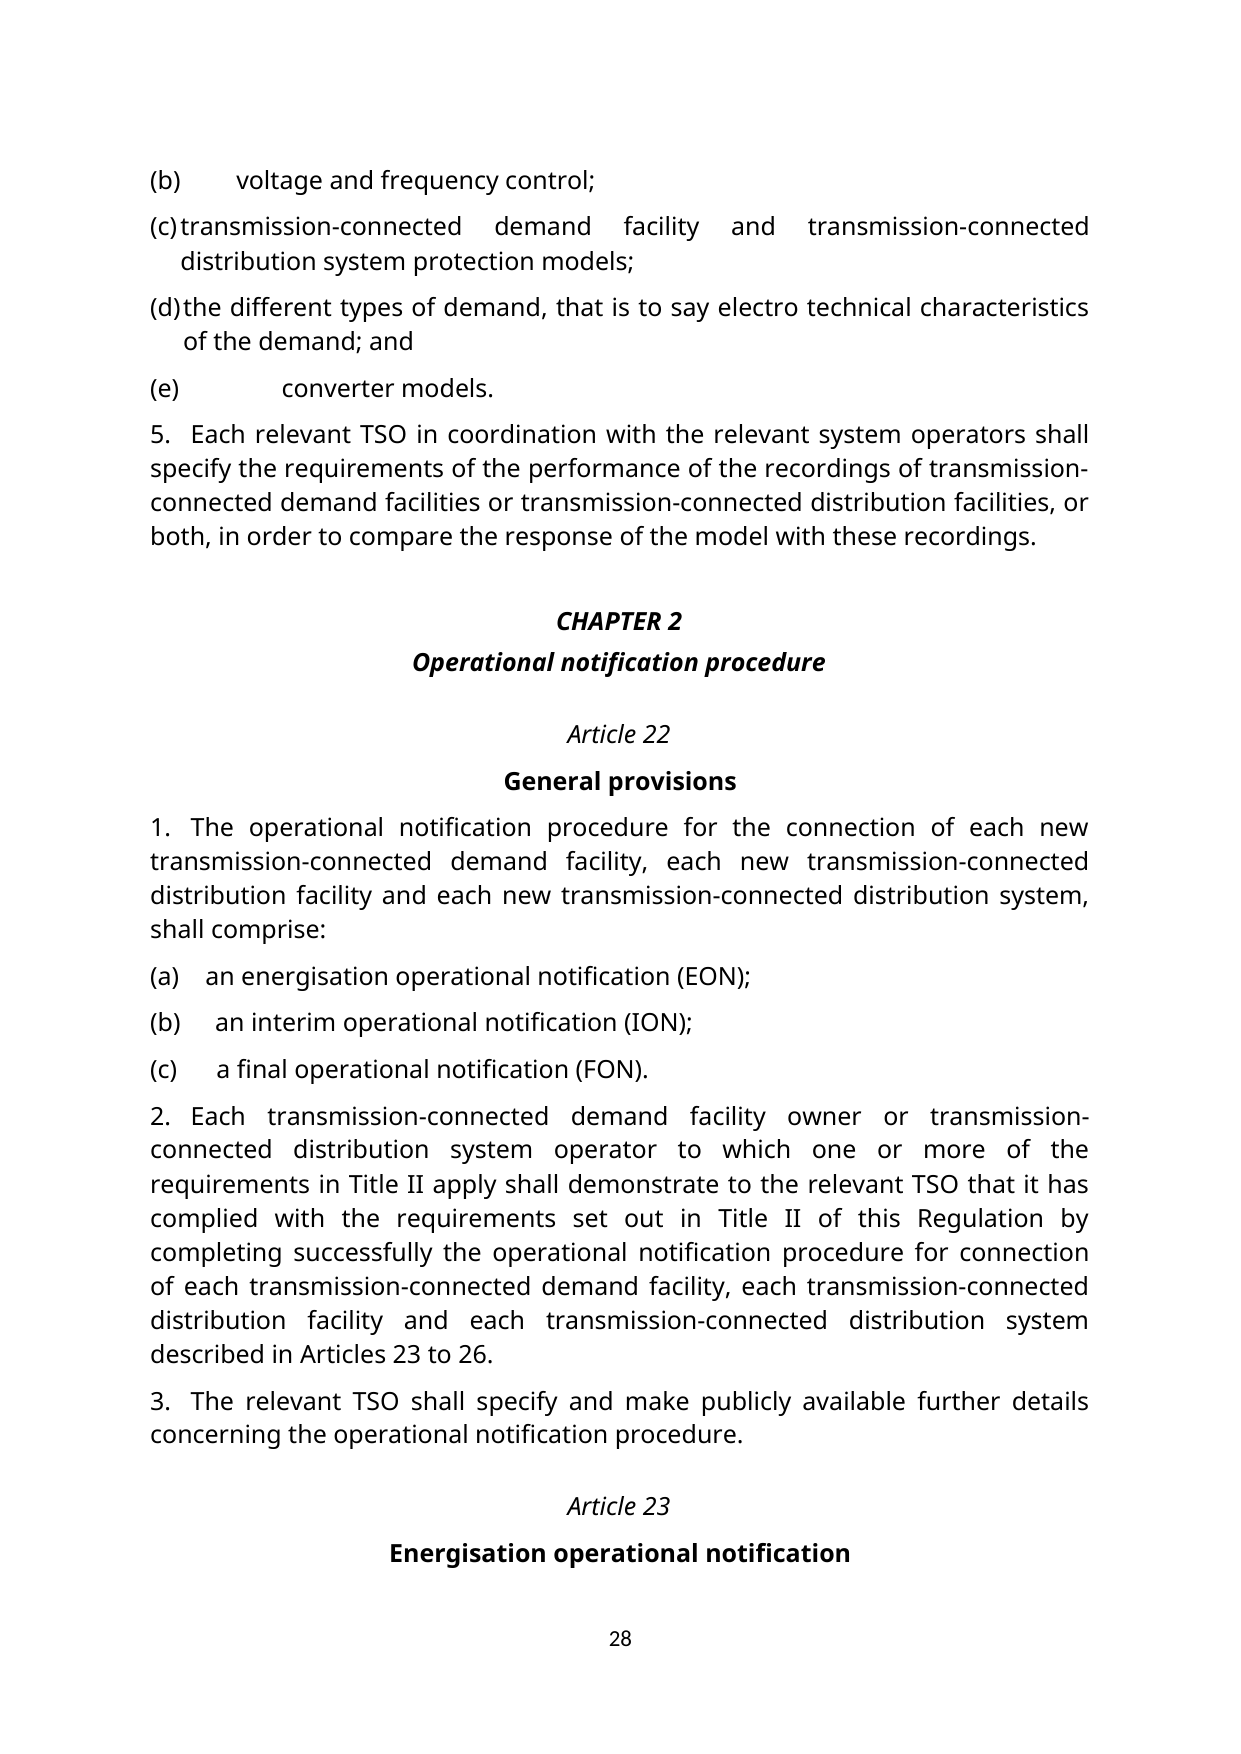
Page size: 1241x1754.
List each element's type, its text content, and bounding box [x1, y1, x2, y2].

text Energisation operational notification [150, 1535, 1090, 1569]
table_header an interim operational notification (ION); [215, 993, 1090, 1039]
table_header an energisation operational notification (EON); [205, 946, 1090, 992]
text 1. The operational notification procedure for the connection of each new transmission-connected demand facility, each new transmission-connected distribution facility and each new transmission-connected distribution system, shall comprise: [150, 810, 1090, 946]
table_header a final operational notification (FON). [216, 1039, 1090, 1086]
table_header (b) [150, 150, 236, 197]
table_header transmission-connected demand facility and transmission-connected distribution system protection models; [180, 197, 1090, 277]
text Operational notification procedure [150, 645, 1090, 679]
table_header (a) [150, 946, 205, 992]
table_header (d) [150, 277, 183, 358]
text 2. Each transmission-connected demand facility owner or transmission-connected distribution system operator to which one or more of the requirements in Title II apply shall demonstrate to the relevant TSO that it has complied with the requirements set out in Title II of this Regulation by completing successfully the operational notification procedure for connection of each transmission-connected demand facility, each transmission-connected distribution facility and each transmission-connected distribution system described in Articles 23 to 26. [150, 1098, 1090, 1371]
text General provisions [150, 763, 1090, 797]
text 5. Each relevant TSO in coordination with the relevant system operators shall specify the requirements of the performance of the recordings of transmission-connected demand facilities or transmission-connected distribution facilities, or both, in order to compare the response of the model with these recordings. [150, 417, 1090, 553]
text CHAPTER 2 [150, 603, 1090, 637]
table_header voltage and frequency control; [236, 150, 1090, 197]
text 3. The relevant TSO shall specify and make publicly available further details concerning the operational notification procedure. [150, 1383, 1090, 1451]
text Article 23 [150, 1489, 1090, 1523]
table_header the different types of demand, that is to say electro technical characteristics of the demand; and [183, 277, 1090, 358]
table_header (b) [150, 993, 215, 1039]
text Article 22 [150, 717, 1090, 751]
table_header (e) [150, 358, 281, 404]
table_header (c) [150, 197, 180, 277]
table_header converter models. [281, 358, 1090, 404]
table_header (c) [150, 1039, 216, 1086]
